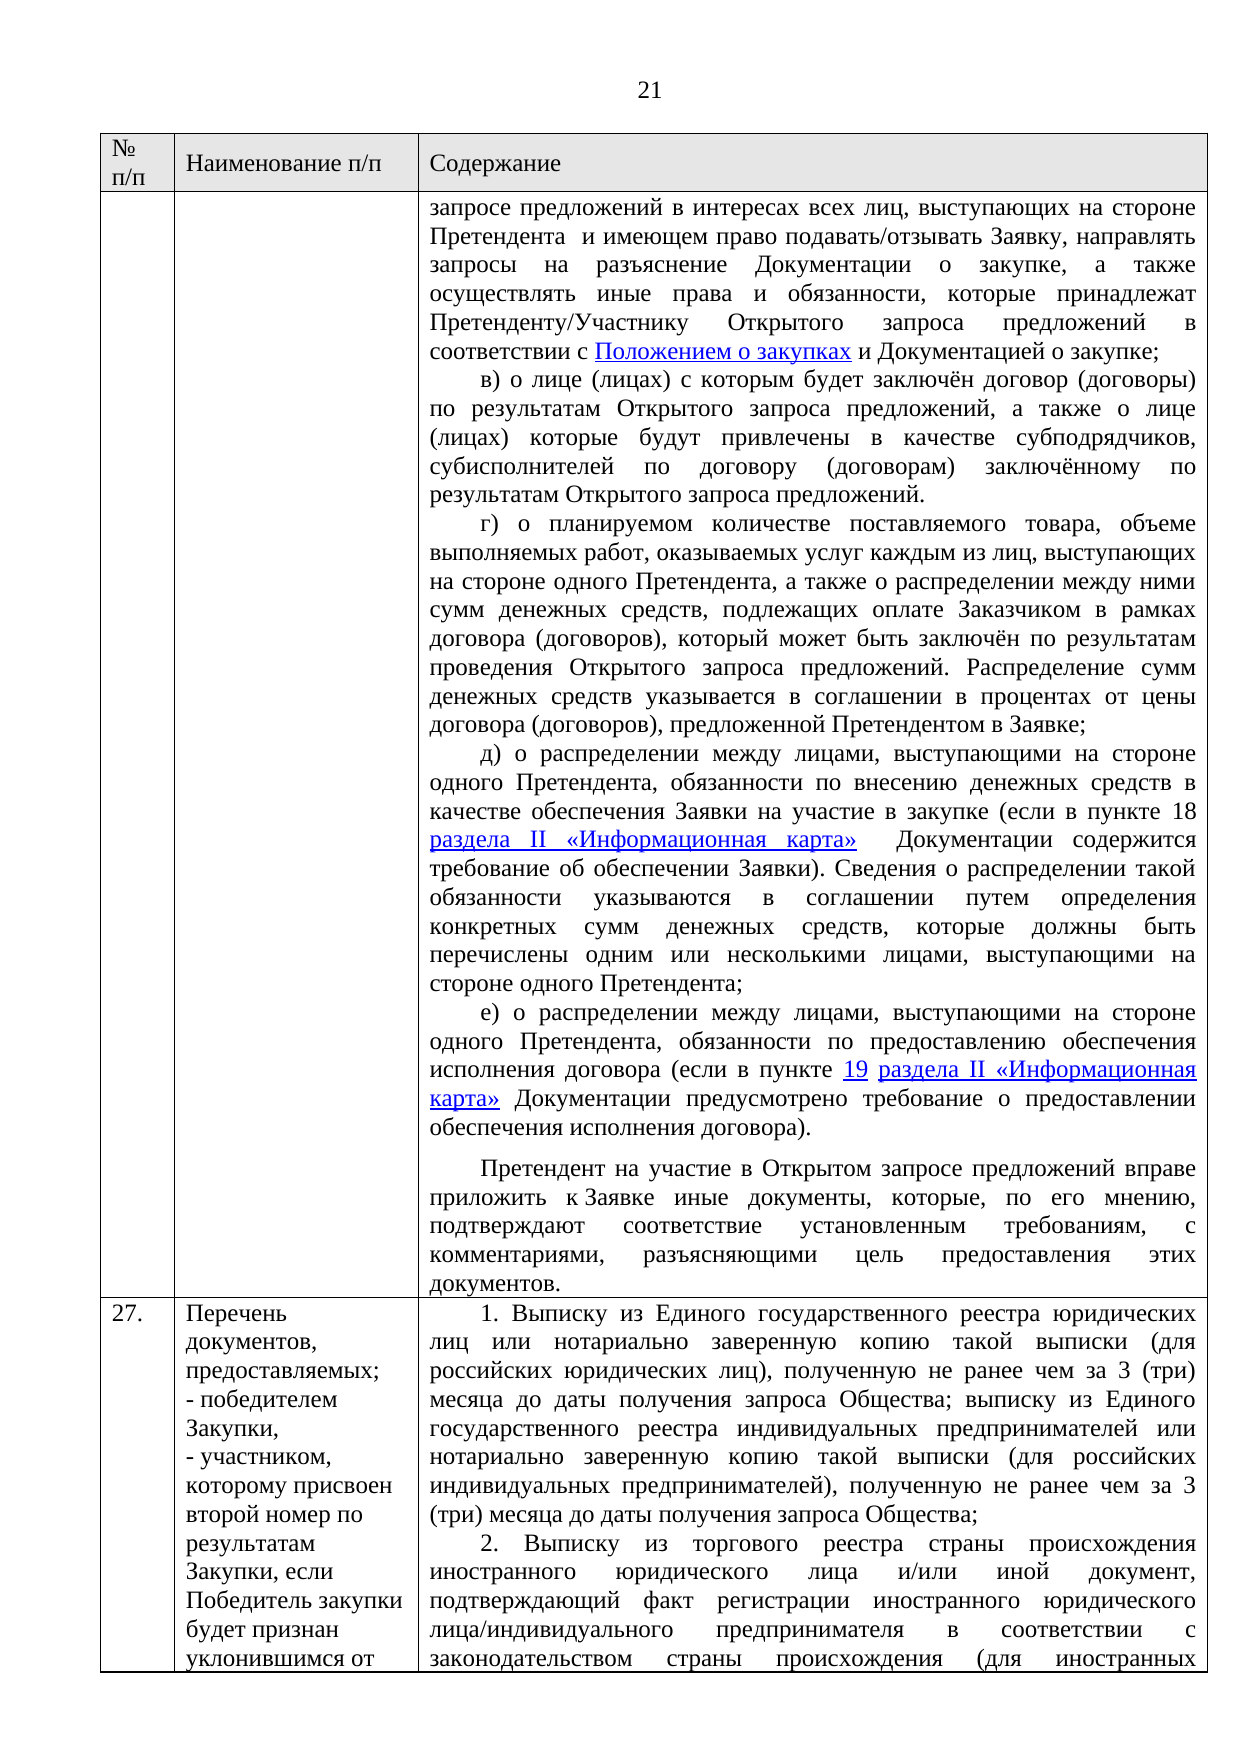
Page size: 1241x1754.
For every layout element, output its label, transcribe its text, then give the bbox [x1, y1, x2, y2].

table_header Содержание [419, 134, 1207, 191]
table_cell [175, 192, 418, 1297]
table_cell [175, 1298, 418, 1671]
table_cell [419, 1298, 1207, 1671]
table_header Наименование п/п [175, 134, 418, 191]
table_cell [101, 1298, 174, 1671]
table_cell [101, 192, 174, 1297]
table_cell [419, 192, 1207, 1297]
table_header № п/п [101, 134, 174, 191]
